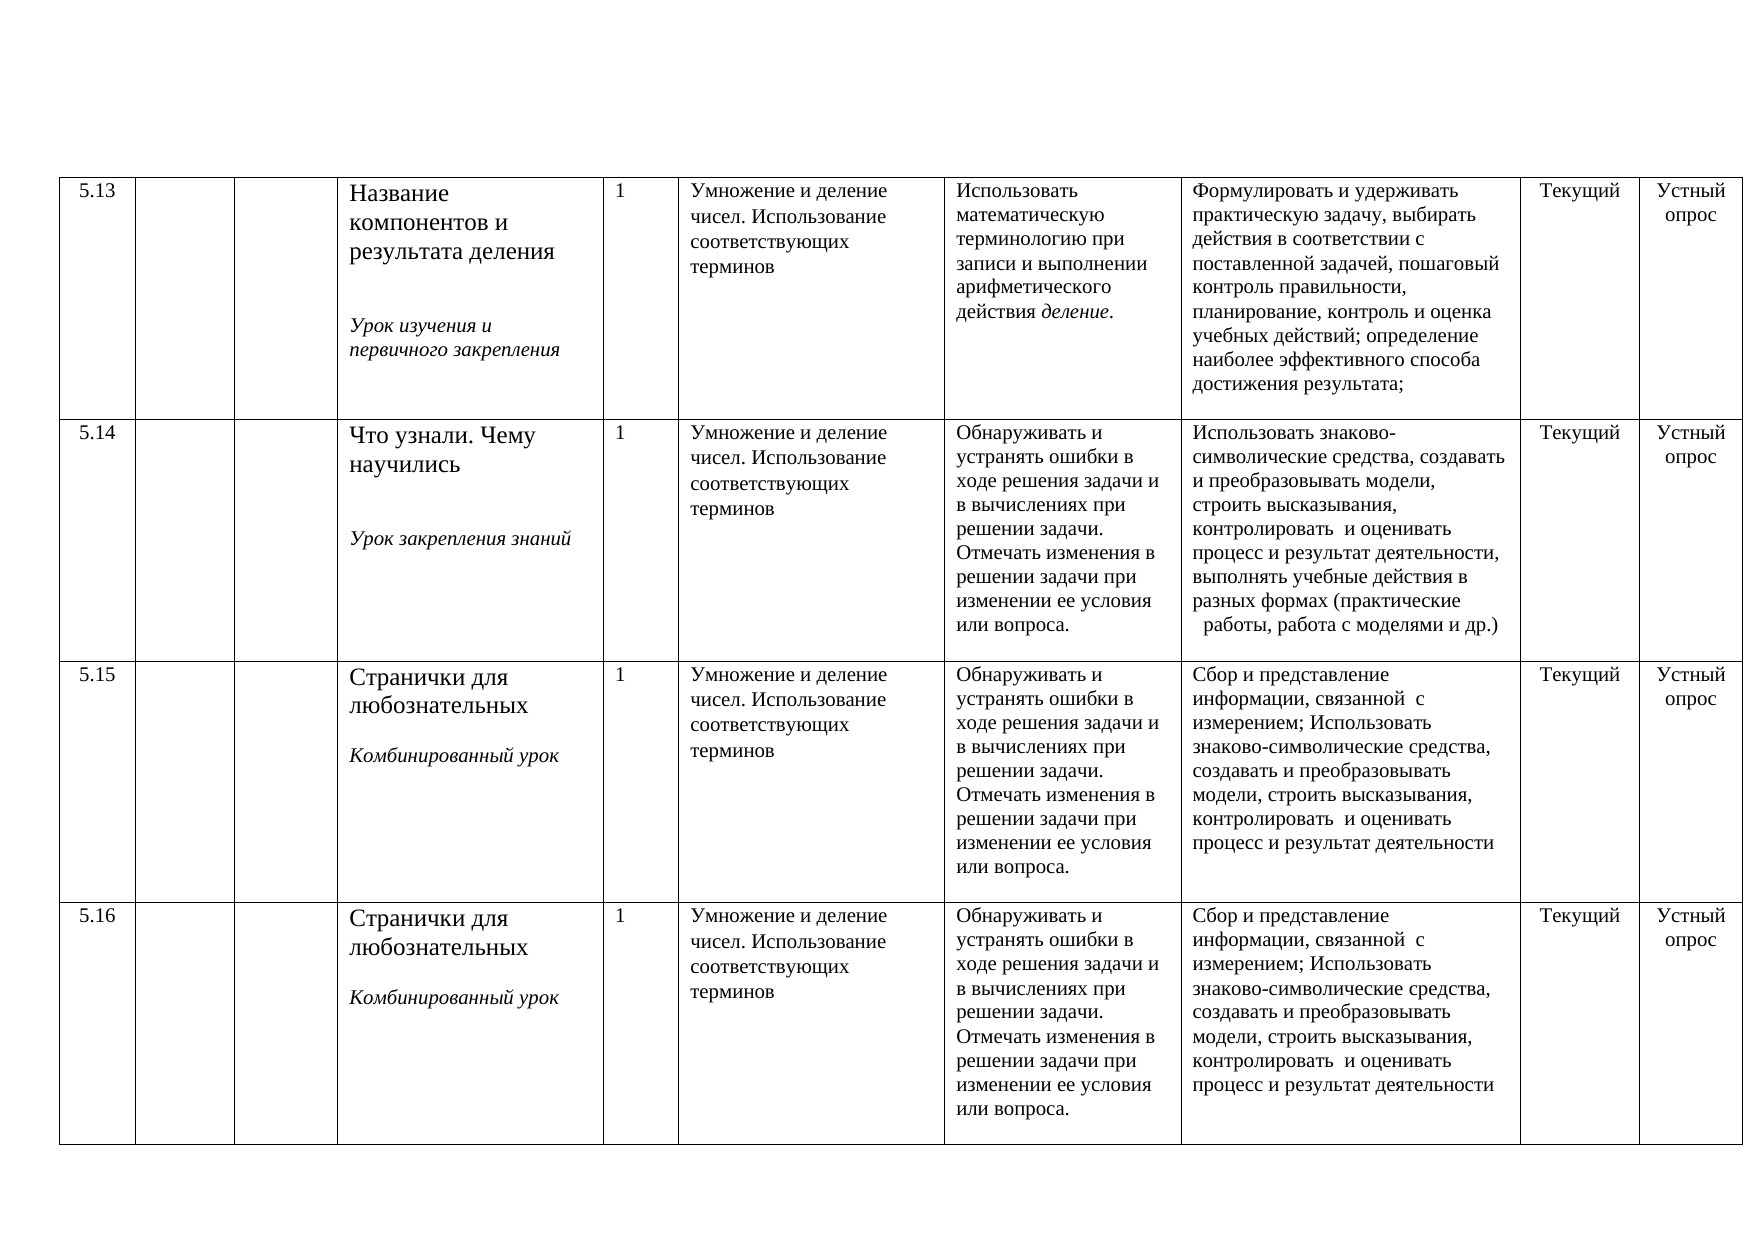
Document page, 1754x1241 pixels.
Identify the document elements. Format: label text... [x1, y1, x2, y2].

table_cell Устный опрос [1640, 903, 1742, 1144]
table_cell 5.16 [60, 903, 135, 1144]
table_cell Формулировать и удерживать практическую задачу, выбирать действия в соответствии с поставленной задачей, пошаговый контроль правильности, планирование, контроль и оценка учебных действий; определение наиболее эффективного способа достижения результата; [1182, 178, 1520, 419]
table_cell 5.14 [60, 420, 135, 661]
table_cell 1 [604, 420, 678, 661]
table_cell 5.15 [60, 662, 135, 902]
table_cell [136, 662, 234, 902]
table_cell Текущий [1521, 903, 1639, 1144]
table_cell Странички для любознательных Комбинированный урок [338, 662, 603, 902]
table_cell Использовать знаково-символические средства, создавать и преобразовывать модели, строить высказывания, контролировать и оценивать процесс и результат деятельности, выполнять учебные действия в разных формах (практические работы, работа с моделями и др.) [1182, 420, 1520, 661]
table_cell Обнаруживать и устранять ошибки в ходе решения задачи и в вычислениях при решении задачи. Отмечать изменения в решении задачи при изменении ее условия или вопроса. [945, 903, 1181, 1144]
table_cell [235, 178, 337, 419]
table_cell Текущий [1521, 662, 1639, 902]
table_cell Устный опрос [1640, 662, 1742, 902]
table_cell 5.13 [60, 178, 135, 419]
table_cell [136, 420, 234, 661]
table_cell [136, 178, 234, 419]
table_cell Текущий [1521, 420, 1639, 661]
table_cell Устный опрос [1640, 178, 1742, 419]
table_cell Умножение и деление чисел. использование соответствующих терминов [679, 178, 944, 419]
table_cell Устный опрос [1640, 420, 1742, 661]
table_cell 1 [604, 662, 678, 902]
table_cell Умножение и деление чисел. использование соответствующих терминов [679, 420, 944, 661]
table_cell 1 [604, 903, 678, 1144]
table_cell [235, 903, 337, 1144]
table_cell Умножение и деление чисел. использование соответствующих терминов [679, 662, 944, 902]
table_cell Что узнали. Чему научились Урок закрепления знаний [338, 420, 603, 661]
table_cell [235, 662, 337, 902]
table_cell Обнаруживать и устранять ошибки в ходе решения задачи и в вычислениях при решении задачи. Отмечать изменения в решении задачи при изменении ее условия или вопроса. [945, 662, 1181, 902]
table_cell Странички для любознательных Комбинированный урок [338, 903, 603, 1144]
table_cell [235, 420, 337, 661]
table_cell Название компонентов и результата деления Урок изучения и первичного закрепления [338, 178, 603, 419]
table_cell 1 [604, 178, 678, 419]
table_cell Текущий [1521, 178, 1639, 419]
table_cell Использовать математическую терминологию при записи и выполнении арифметического действия деление. [945, 178, 1181, 419]
table_cell [136, 903, 234, 1144]
table_cell Сбор и представление информации, связанной с измерением; Использовать знаково-символические средства, создавать и преобразовывать модели, строить высказывания, контролировать и оценивать процесс и результат деятельности [1182, 662, 1520, 902]
table_cell Обнаруживать и устранять ошибки в ходе решения задачи и в вычислениях при решении задачи. Отмечать изменения в решении задачи при изменении ее условия или вопроса. [945, 420, 1181, 661]
table_cell Умножение и деление чисел. использование соответствующих терминов [679, 903, 944, 1144]
table_cell Сбор и представление информации, связанной с измерением; Использовать знаково-символические средства, создавать и преобразовывать модели, строить высказывания, контролировать и оценивать процесс и результат деятельности [1182, 903, 1520, 1144]
